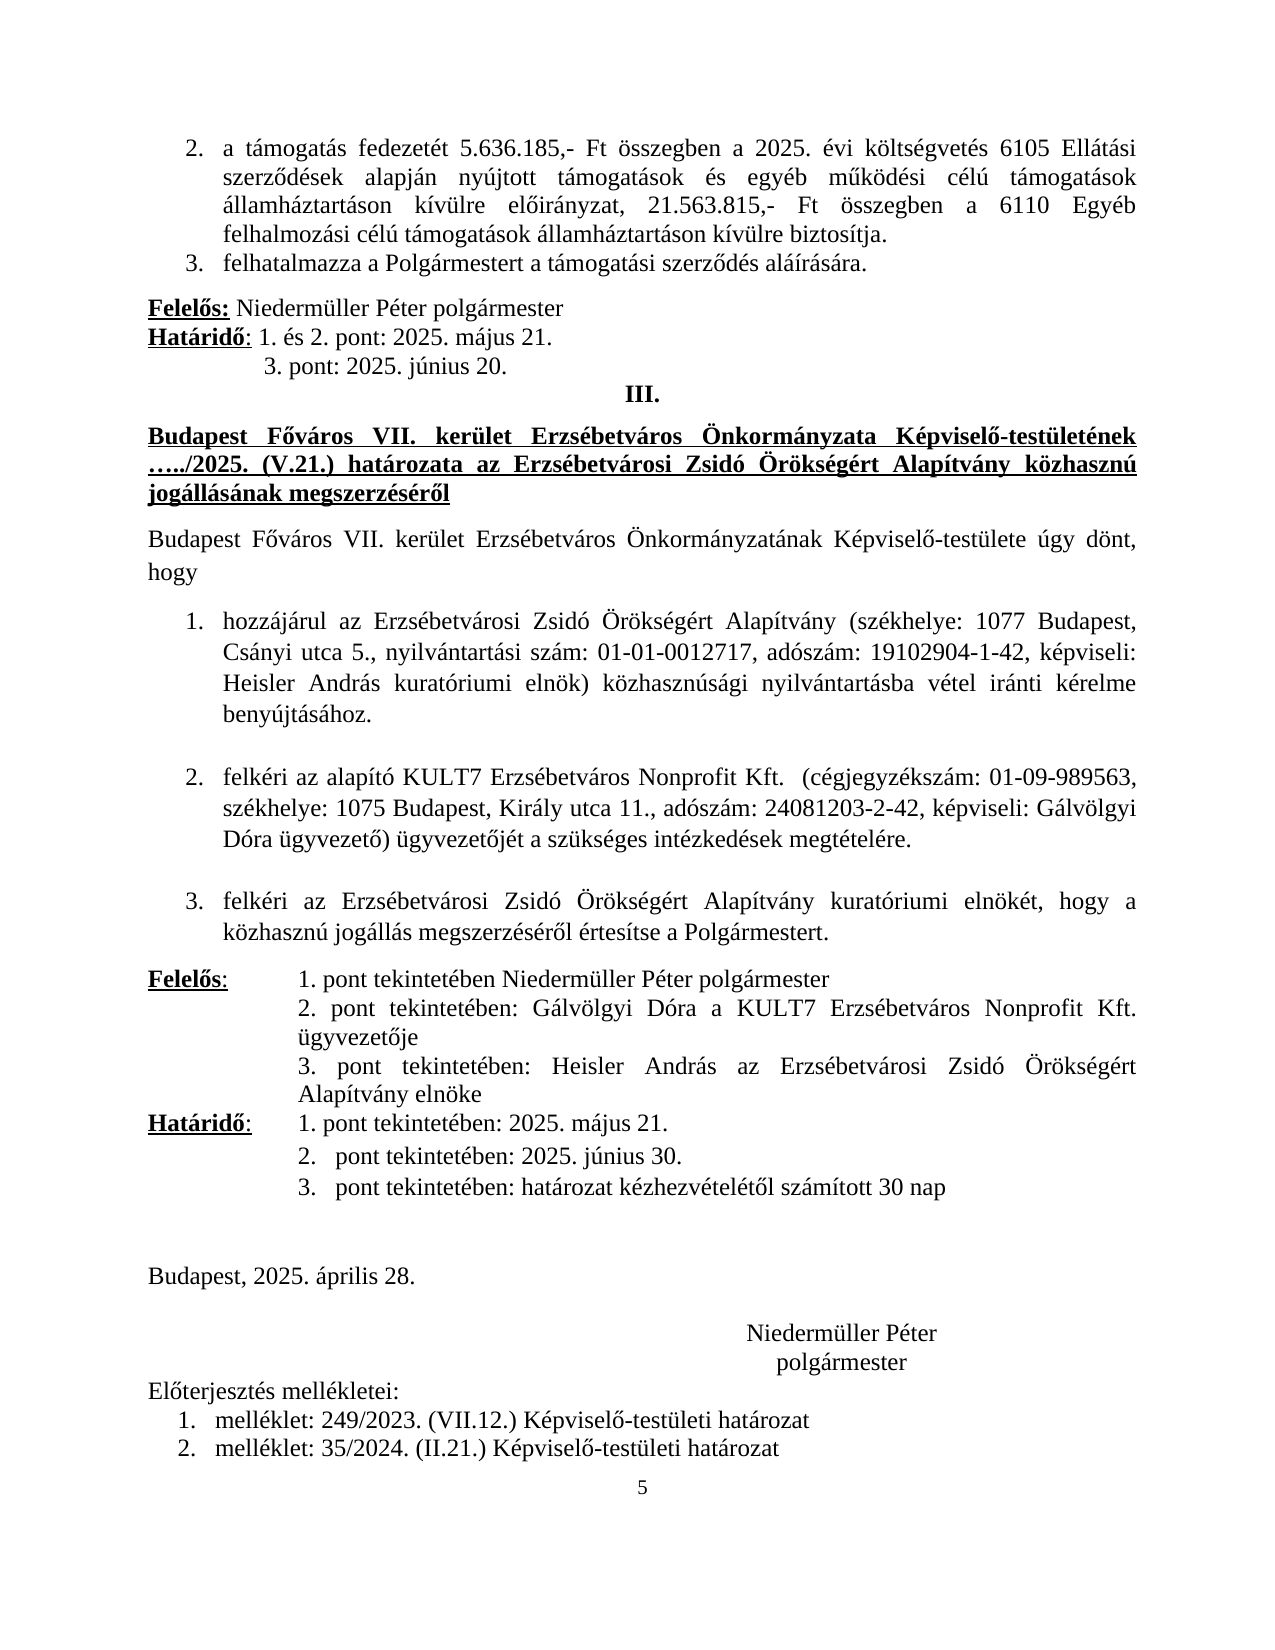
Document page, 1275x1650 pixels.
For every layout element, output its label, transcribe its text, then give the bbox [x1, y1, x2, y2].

list melléklet: 249/2023. (VII.12.) Képviselő-testületi határozat [177, 1405, 1137, 1433]
text Felelős: 1. pont tekintetében Niedermüller Péter polgármester [148, 964, 1137, 993]
text Felelős: Niedermüller Péter polgármester [148, 293, 1137, 322]
list hozzájárul az Erzsébetvárosi Zsidó Örökségért Alapítvány (székhelye: 1077 Budapest, Csányi utca 5., nyilvántartási szám: 01-01-0012717, adószám: 19102904-1-42, képviseli: Heisler András kuratóriumi elnök) közhasznúsági nyilvántartásba vétel iránti kérelme benyújtásához. [185, 606, 1137, 728]
text 2. pont tekintetében: Gálvölgyi Dóra a KULT7 Erzsébetváros Nonprofit Kft. ügyvezetője [298, 993, 1137, 1051]
list a támogatás fedezetét 5.636.185,- Ft összegben a 2025. évi költségvetés 6105 Ellátási szerződések alapján nyújtott támogatások és egyéb működési célú támogatások államháztartáson kívülre előirányzat, 21.563.815,- Ft összegben a 6110 Egyéb felhalmozási célú támogatások államháztartáson kívülre biztosítja. [185, 133, 1137, 248]
text Előterjesztés mellékletei: [148, 1376, 1137, 1405]
text Niedermüller Péter [148, 1318, 1137, 1347]
text Budapest Főváros VII. kerület Erzsébetváros Önkormányzata Képviselő-testületének …../2025. (V.21.) határozata az Erzsébetvárosi Zsidó Örökségért Alapítvány közhasznú jogállásának megszerzéséről [148, 421, 1137, 446]
text Budapest Főváros VII. kerület Erzsébetváros Önkormányzata Képviselő-testületének …../2025. (V.21.) határozata az Erzsébetvárosi Zsidó Örökségért Alapítvány közhasznú jogállásának megszerzéséről [148, 476, 1137, 507]
text Budapest Főváros VII. kerület Erzsébetváros Önkormányzatának Képviselő-testülete úgy dönt, hogy [148, 524, 1137, 586]
list felhatalmazza a Polgármestert a támogatási szerződés aláírására. [185, 248, 1137, 277]
list pont tekintetében: határozat kézhezvételétől számított 30 nap [298, 1172, 1137, 1201]
text 3. pont tekintetében: Heisler András az Erzsébetvárosi Zsidó Örökségért Alapítvány elnöke [298, 1051, 1137, 1108]
list pont tekintetében: 2025. június 30. [298, 1141, 1137, 1170]
text Budapest, 2025. április 28. [148, 1261, 1137, 1290]
list melléklet: 35/2024. (II.21.) Képviselő-testületi határozat [177, 1433, 1137, 1462]
text Határidő: 1. pont tekintetében: 2025. május 21. [148, 1108, 1137, 1137]
text Budapest Főváros VII. kerület Erzsébetváros Önkormányzata Képviselő-testületének …../2025. (V.21.) határozata az Erzsébetvárosi Zsidó Örökségért Alapítvány közhasznú jogállásának megszerzéséről [148, 447, 1137, 474]
text III. [148, 379, 1137, 408]
text Határidő: 1. és 2. pont: 2025. május 21. [148, 322, 1137, 351]
text 3. pont: 2025. június 20. [148, 351, 1137, 379]
list felkéri az Erzsébetvárosi Zsidó Örökségért Alapítvány kuratóriumi elnökét, hogy a közhasznú jogállás megszerzéséről értesítse a Polgármestert. [185, 886, 1137, 946]
list felkéri az alapító KULT7 Erzsébetváros Nonprofit Kft. (cégjegyzékszám: 01-09-989563, székhelye: 1075 Budapest, Király utca 11., adószám: 24081203-2-42, képviseli: Gálvölgyi Dóra ügyvezető) ügyvezetőjét a szükséges intézkedések megtételére. [185, 762, 1137, 852]
